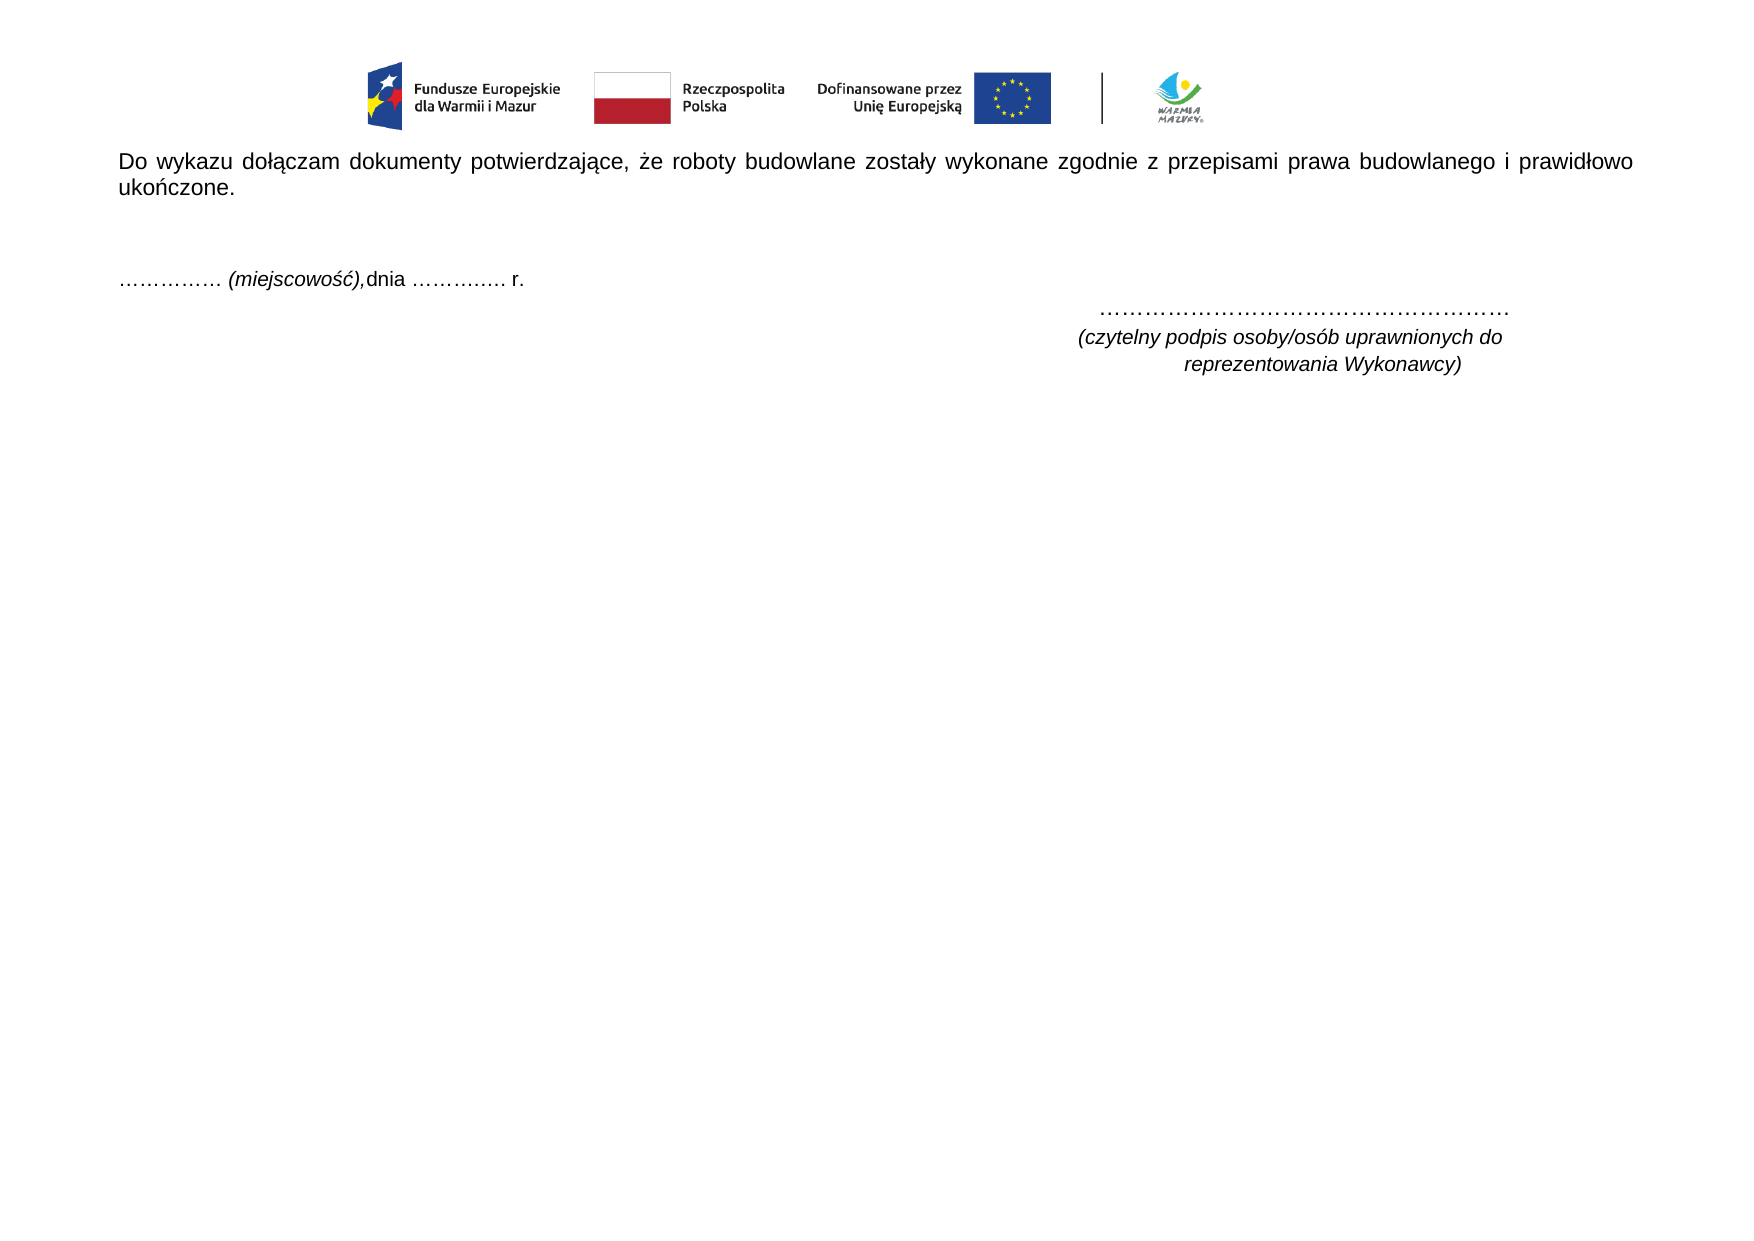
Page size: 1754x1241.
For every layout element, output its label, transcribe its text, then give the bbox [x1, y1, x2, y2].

text ……………………………………………… [118, 294, 1636, 321]
picture [361, 53, 1211, 136]
text …………… (miejscowość),dnia ……….…. r. [118, 267, 1636, 291]
text reprezentowania Wykonawcy) [989, 352, 1636, 376]
text (czytelny podpis osoby/osób uprawnionych do [1004, 324, 1636, 348]
text Do wykazu dołączam dokumenty potwierdzające, że roboty budowlane zostały wykonane zgodnie z przepisami prawa budowlanego i prawidłowo ukończone. [118, 148, 1636, 200]
